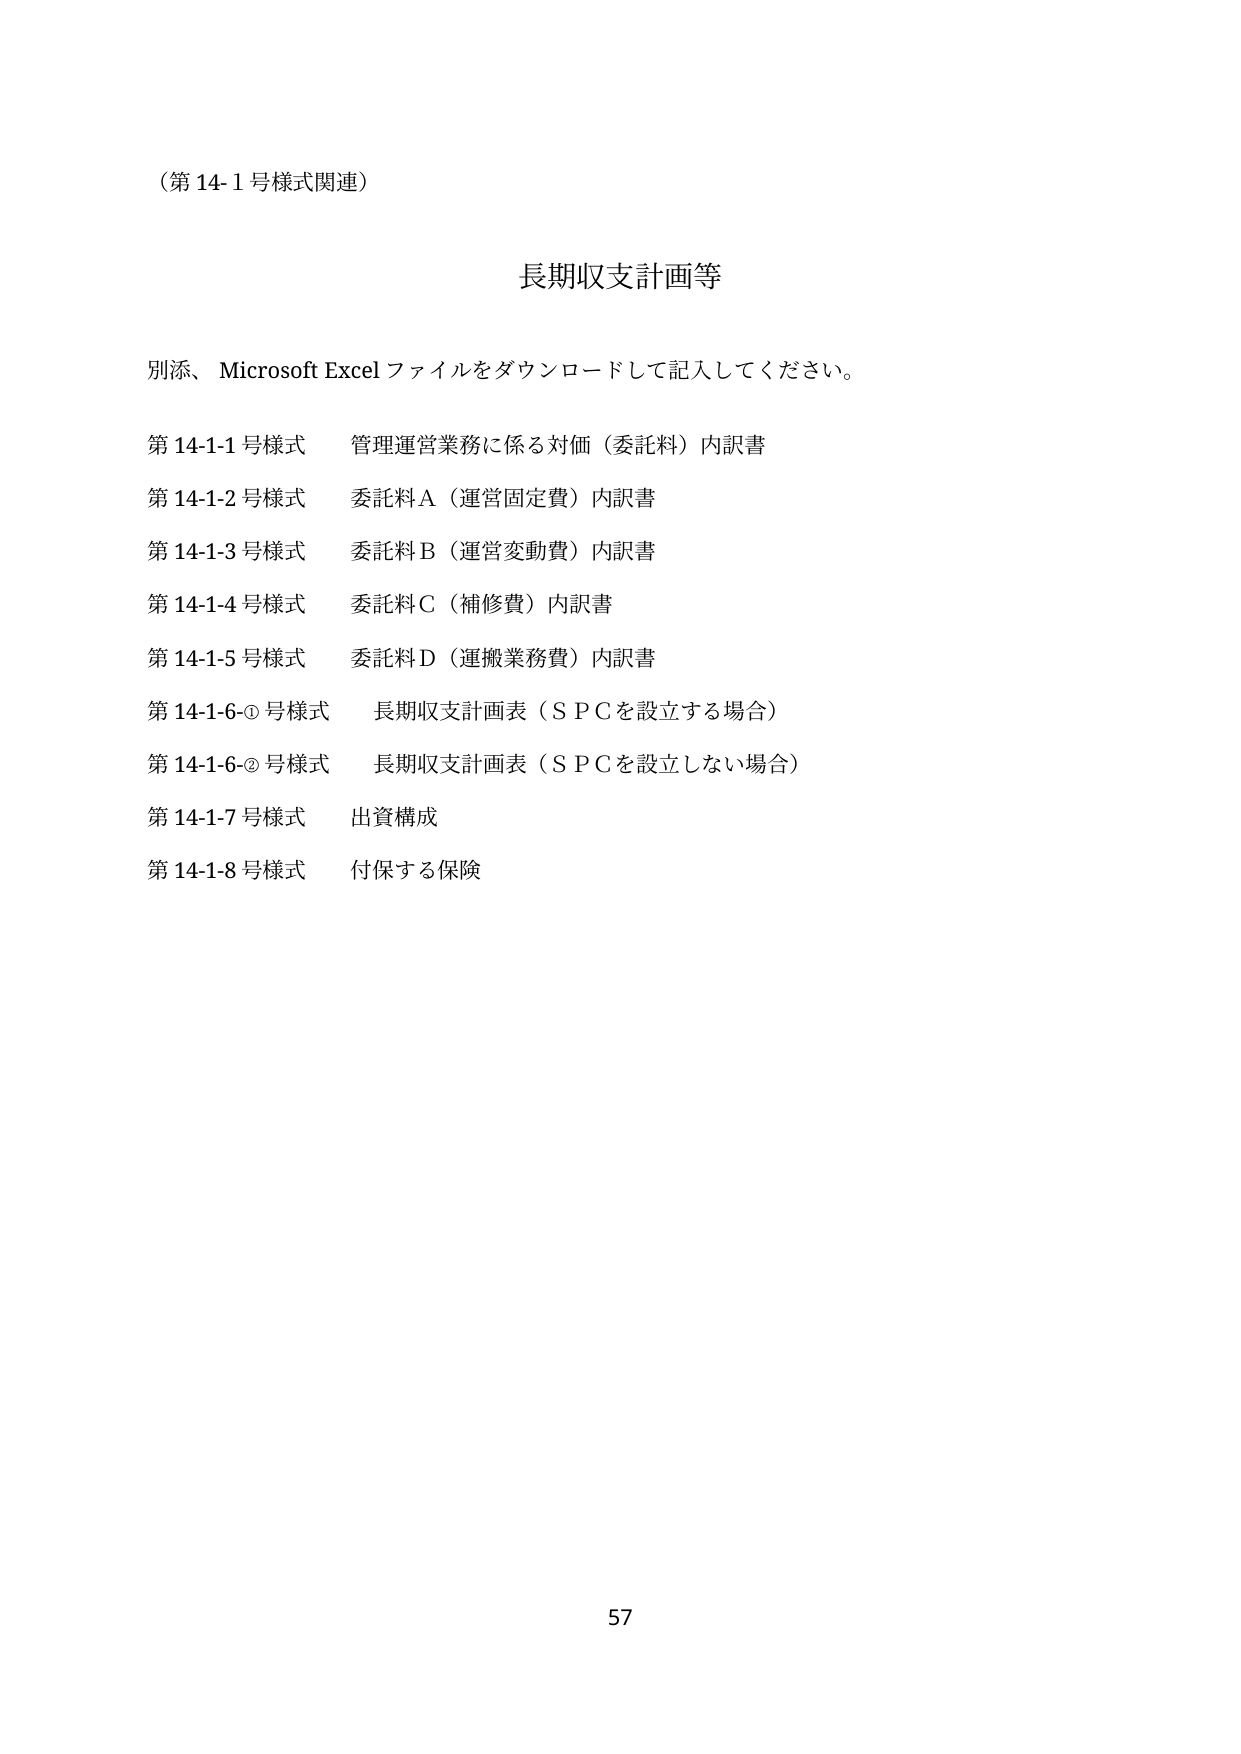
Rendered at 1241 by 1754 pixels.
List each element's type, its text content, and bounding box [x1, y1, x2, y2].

text 第14-1-3号様式 委託料Ｂ（運営変動費）内訳書 [148, 531, 1092, 569]
text 第14-1-2号様式 委託料Ａ（運営固定費）内訳書 [148, 478, 1092, 516]
text 第14-1-7号様式 出資構成 [148, 797, 1092, 835]
text 第14-1-8号様式 付保する保険 [148, 851, 1092, 888]
text （第14-１号様式関連） [148, 162, 1092, 200]
text 第14-1-6-①号様式 長期収支計画表（ＳＰＣを設立する場合） [148, 691, 1092, 728]
text 第14-1-1号様式 管理運営業務に係る対価（委託料）内訳書 [148, 425, 1092, 462]
text 長期収支計画等 [148, 237, 1092, 312]
text 第14-1-5号様式 委託料Ｄ（運搬業務費）内訳書 [148, 638, 1092, 675]
text 第14-1-4号様式 委託料Ｃ（補修費）内訳書 [148, 584, 1092, 622]
text 別添、 Microsoft Excelファイルをダウンロードして記入してください。 [148, 350, 1092, 387]
text 第14-1-6-②号様式 長期収支計画表（ＳＰＣを設立しない場合） [148, 744, 1092, 782]
